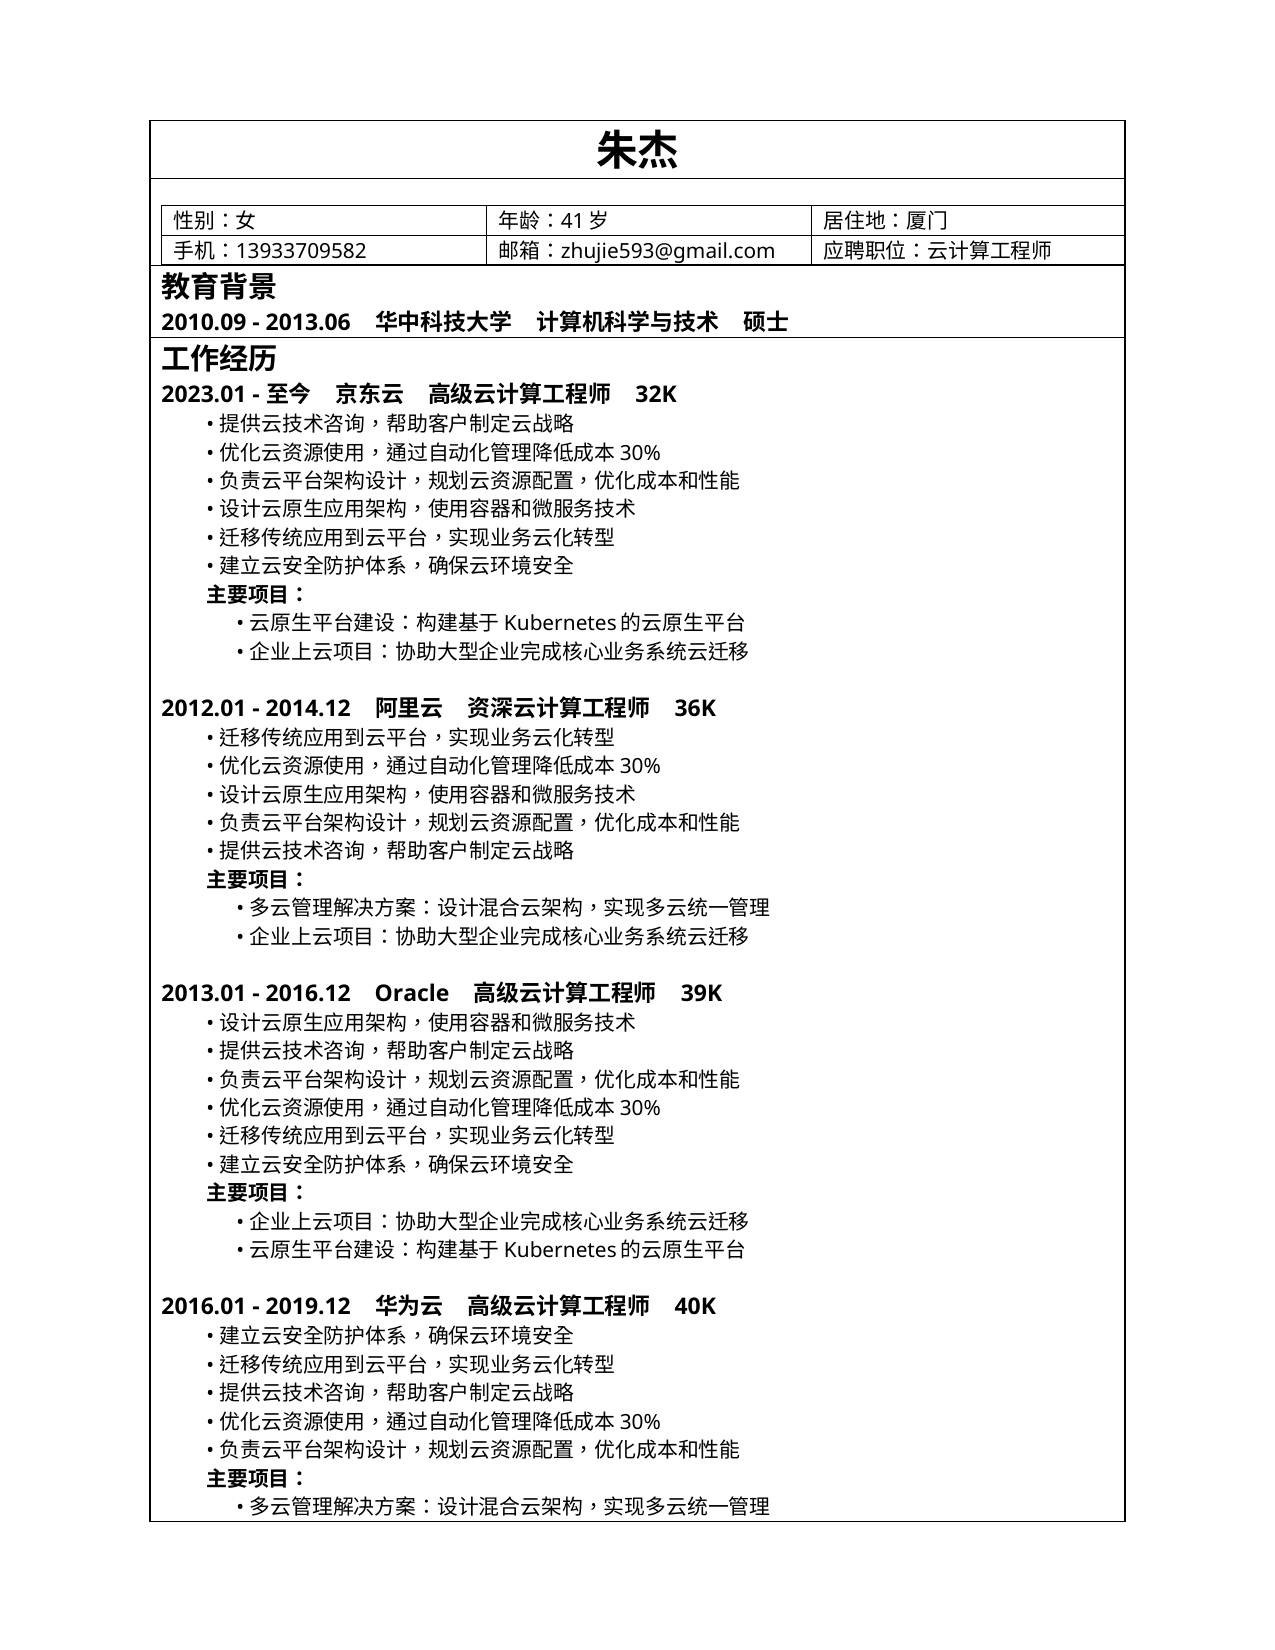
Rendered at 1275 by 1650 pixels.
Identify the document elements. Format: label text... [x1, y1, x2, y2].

table_header 朱杰 [151, 121, 1124, 178]
table_cell 教育背景 2010.09 - 2013.06 华中科技大学 计算机科学与技术 硕士 [151, 266, 1124, 337]
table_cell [151, 338, 1124, 1521]
table_cell [151, 179, 1124, 265]
